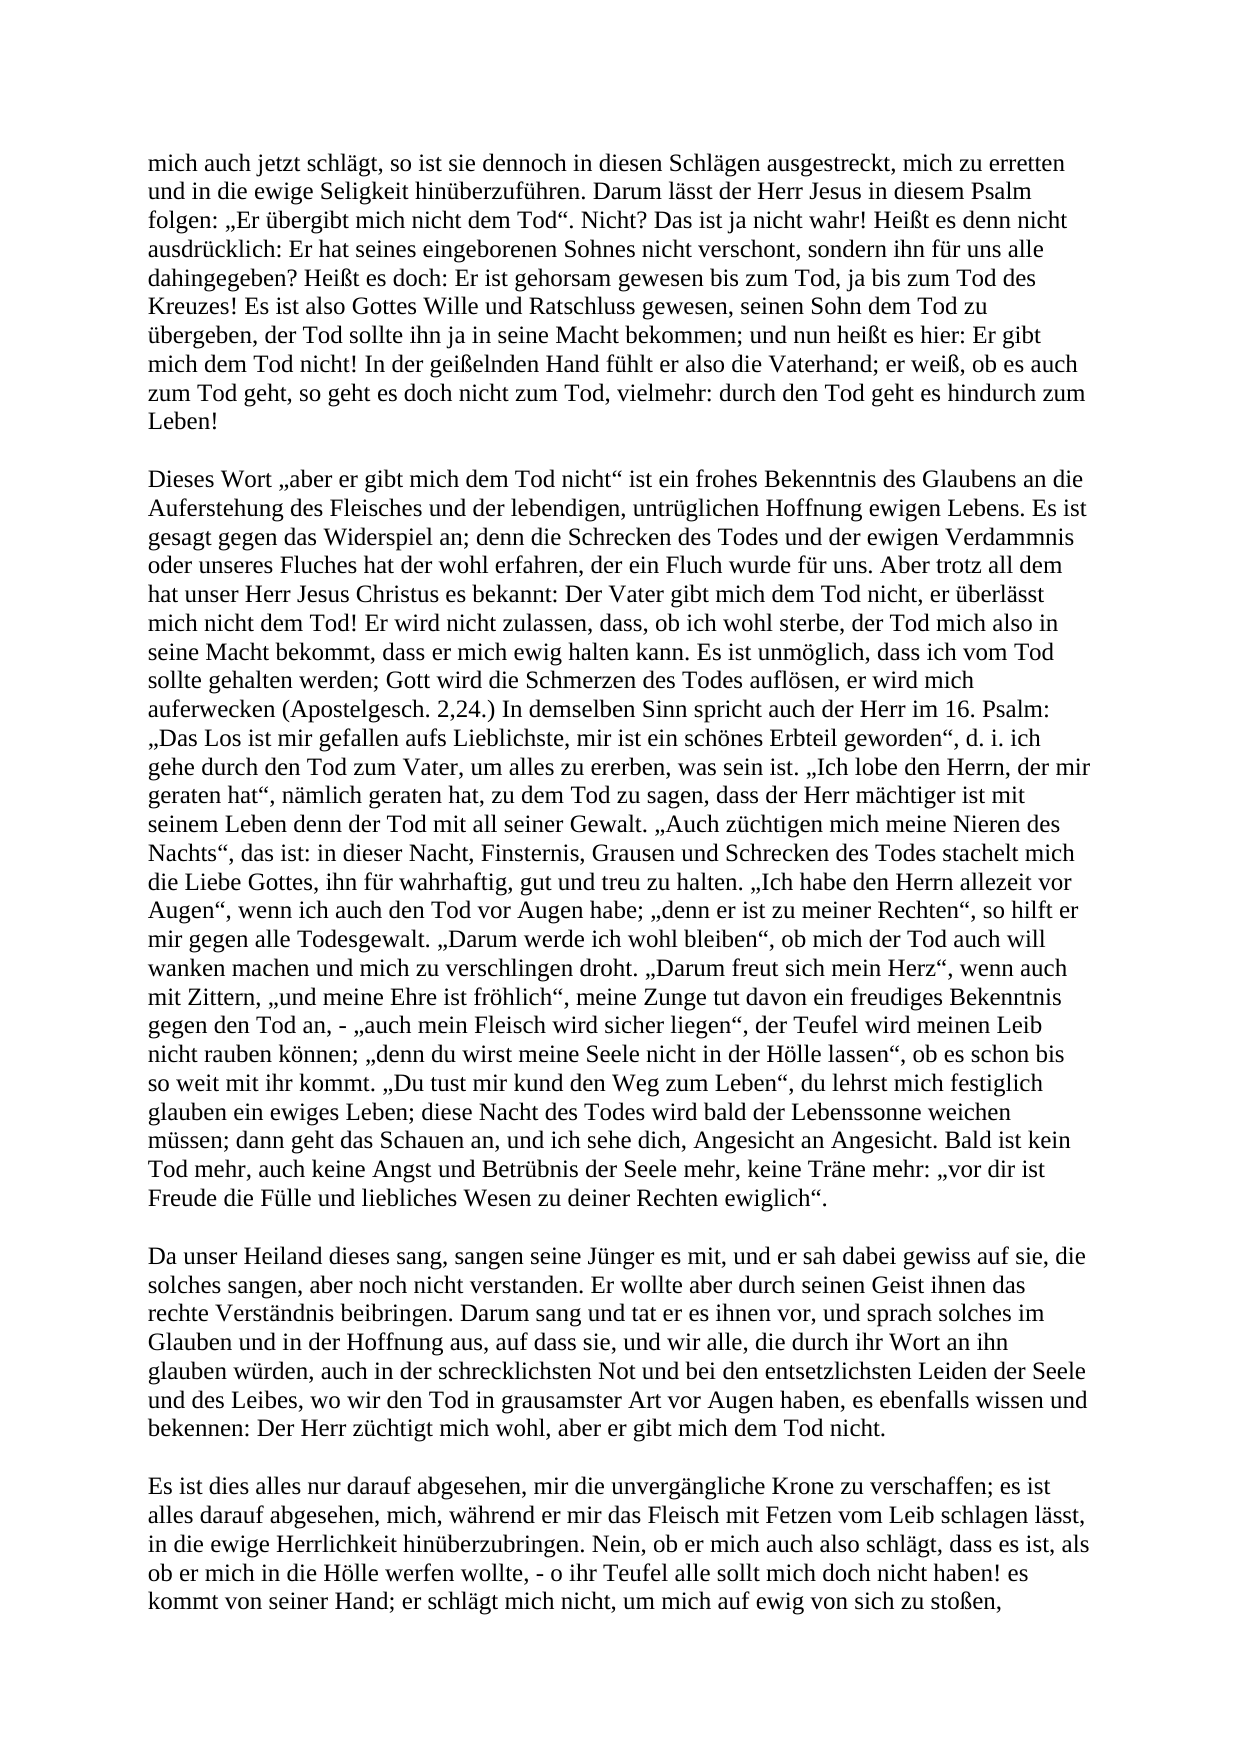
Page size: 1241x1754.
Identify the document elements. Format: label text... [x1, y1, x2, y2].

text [148, 1471, 1093, 1615]
text Dieses Wort „aber er gibt mich dem Tod nicht“ ist ein frohes Bekenntnis des Glaubens an die Auferstehung des Fleisches und der lebendigen, untrüglichen Hoffnung ewigen Lebens. Es ist gesagt gegen das Widerspiel an; denn die Schrecken des Todes und der ewigen Verdammnis oder unseres Fluches hat der wohl erfahren, der ein Fluch wurde für uns. Aber trotz all dem hat unser Herr Jesus Christus es bekannt: Der Vater gibt mich dem Tod nicht, er überlässt mich nicht dem Tod! Er wird nicht zulassen, dass, ob ich wohl sterbe, der Tod mich also in seine Macht bekommt, dass er mich ewig halten kann. Es ist unmöglich, dass ich vom Tod sollte gehalten werden; Gott wird die Schmerzen des Todes auflösen, er wird mich auferwecken (Apostelgesch. 2,24.) In demselben Sinn spricht auch der Herr im 16. Psalm: „Das Los ist mir gefallen aufs Lieblichste, mir ist ein schönes Erbteil geworden“, d. i. ich gehe durch den Tod zum Vater, um alles zu ererben, was sein ist. „Ich lobe den Herrn, der mir geraten hat“, nämlich geraten hat, zu dem Tod zu sagen, dass der Herr mächtiger ist mit seinem Leben denn der Tod mit all seiner Gewalt. „Auch züchtigen mich meine Nieren des Nachts“, das ist: in dieser Nacht, Finsternis, Grausen und Schrecken des Todes stachelt mich die Liebe Gottes, ihn für wahrhaftig, gut und treu zu halten. „Ich habe den Herrn allezeit vor Augen“, wenn ich auch den Tod vor Augen habe; „denn er ist zu meiner Rechten“, so hilft er mir gegen alle Todesgewalt. „Darum werde ich wohl bleiben“, ob mich der Tod auch will wanken machen und mich zu verschlingen droht. „Darum freut sich mein Herz“, wenn auch mit Zittern, „und meine Ehre ist fröhlich“, meine Zunge tut davon ein freudiges Bekenntnis gegen den Tod an, - „auch mein Fleisch wird sicher liegen“, der Teufel wird meinen Leib nicht rauben können; „denn du wirst meine Seele nicht in der Hölle lassen“, ob es schon bis so weit mit ihr kommt. „Du tust mir kund den Weg zum Leben“, du lehrst mich festiglich glauben ein ewiges Leben; diese Nacht des Todes wird bald der Lebenssonne weichen müssen; dann geht das Schauen an, und ich sehe dich, Angesicht an Angesicht. Bald ist kein Tod mehr, auch keine Angst und Betrübnis der Seele mehr, keine Träne mehr: „vor dir ist Freude die Fülle und liebliches Wesen zu deiner Rechten ewiglich“. [148, 464, 1093, 1212]
text Da unser Heiland dieses sang, sangen seine Jünger es mit, und er sah dabei gewiss auf sie, die solches sangen, aber noch nicht verstanden. Er wollte aber durch seinen Geist ihnen das rechte Verständnis beibringen. Darum sang und tat er es ihnen vor, und sprach solches im Glauben und in der Hoffnung aus, auf dass sie, und wir alle, die durch ihr Wort an ihn glauben würden, auch in der schrecklichsten Not und bei den entsetzlichsten Leiden der Seele und des Leibes, wo wir den Tod in grausamster Art vor Augen haben, es ebenfalls wissen und bekennen: Der Herr züchtigt mich wohl, aber er gibt mich dem Tod nicht. [148, 1241, 1093, 1442]
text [148, 148, 1093, 435]
